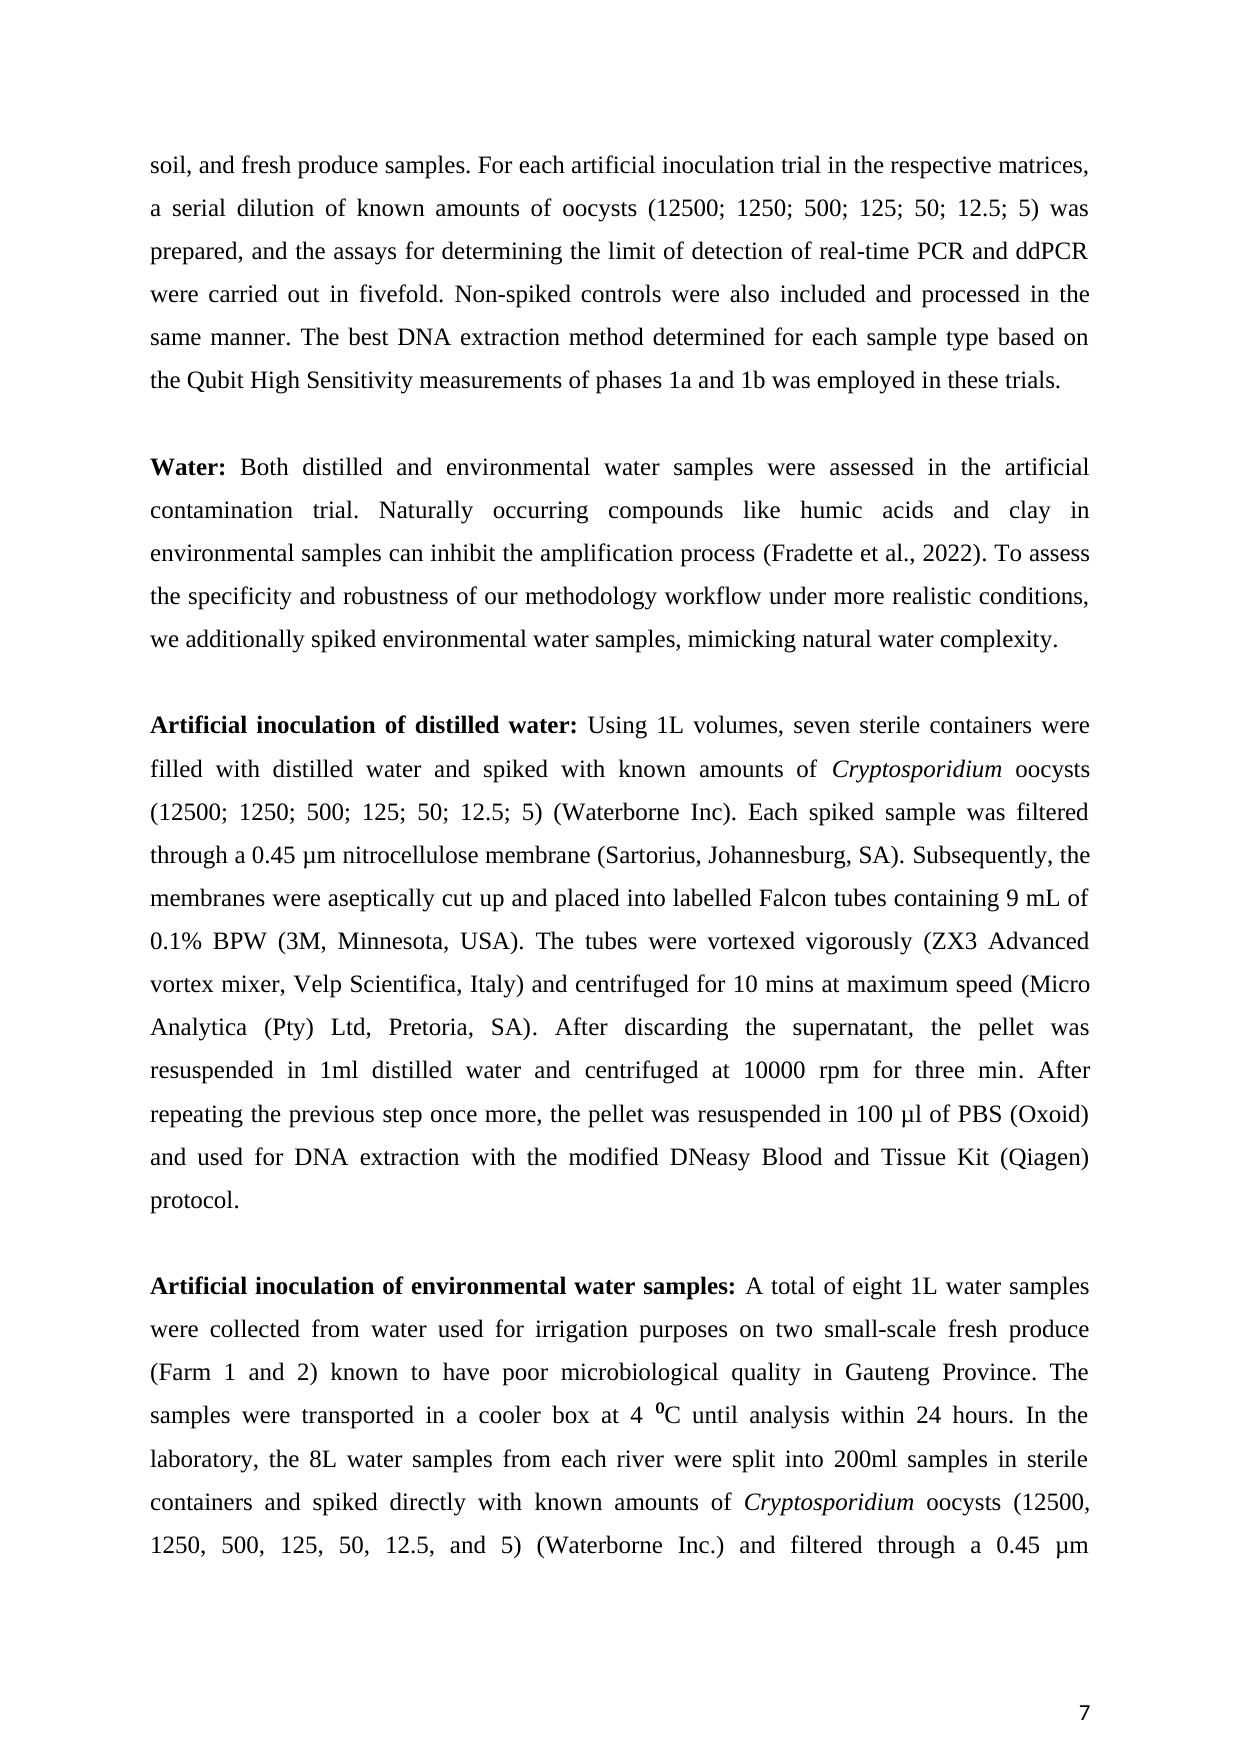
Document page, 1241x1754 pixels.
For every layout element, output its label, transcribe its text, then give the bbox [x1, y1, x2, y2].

text Artificial inoculation of distilled water: Using 1L volumes, seven sterile containers were filled with distilled water and spiked with known amounts of Cryptosporidium oocysts (12500; 1250; 500; 125; 50; 12.5; 5) (Waterborne Inc). Each spiked sample was filtered through a 0.45 µm nitrocellulose membrane (Sartorius, Johannesburg, SA). Subsequently, the membranes were aseptically cut up and placed into labelled Falcon tubes containing 9 mL of 0.1% BPW (3M, Minnesota, USA). The tubes were vortexed vigorously (ZX3 Advanced vortex mixer, Velp Scientifica, Italy) and centrifuged for 10 mins at maximum speed (Micro Analytica (Pty) Ltd, Pretoria, SA). After discarding the supernatant, the pellet was resuspended in 1ml distilled water and centrifuged at 10000 rpm for three min. After repeating the previous step once more, the pellet was resuspended in 100 µl of PBS (Oxoid) and used for DNA extraction with the modified DNeasy Blood and Tissue Kit (Qiagen) protocol. [150, 711, 1090, 1214]
text Water: Both distilled and environmental water samples were assessed in the artificial contamination trial. Naturally occurring compounds like humic acids and clay in environmental samples can inhibit the amplification process (Fradette et al., 2022). To assess the specificity and robustness of our methodology workflow under more realistic conditions, we additionally spiked environmental water samples, mimicking natural water complexity. [150, 452, 1090, 653]
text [150, 150, 1090, 394]
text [150, 1271, 1090, 1559]
